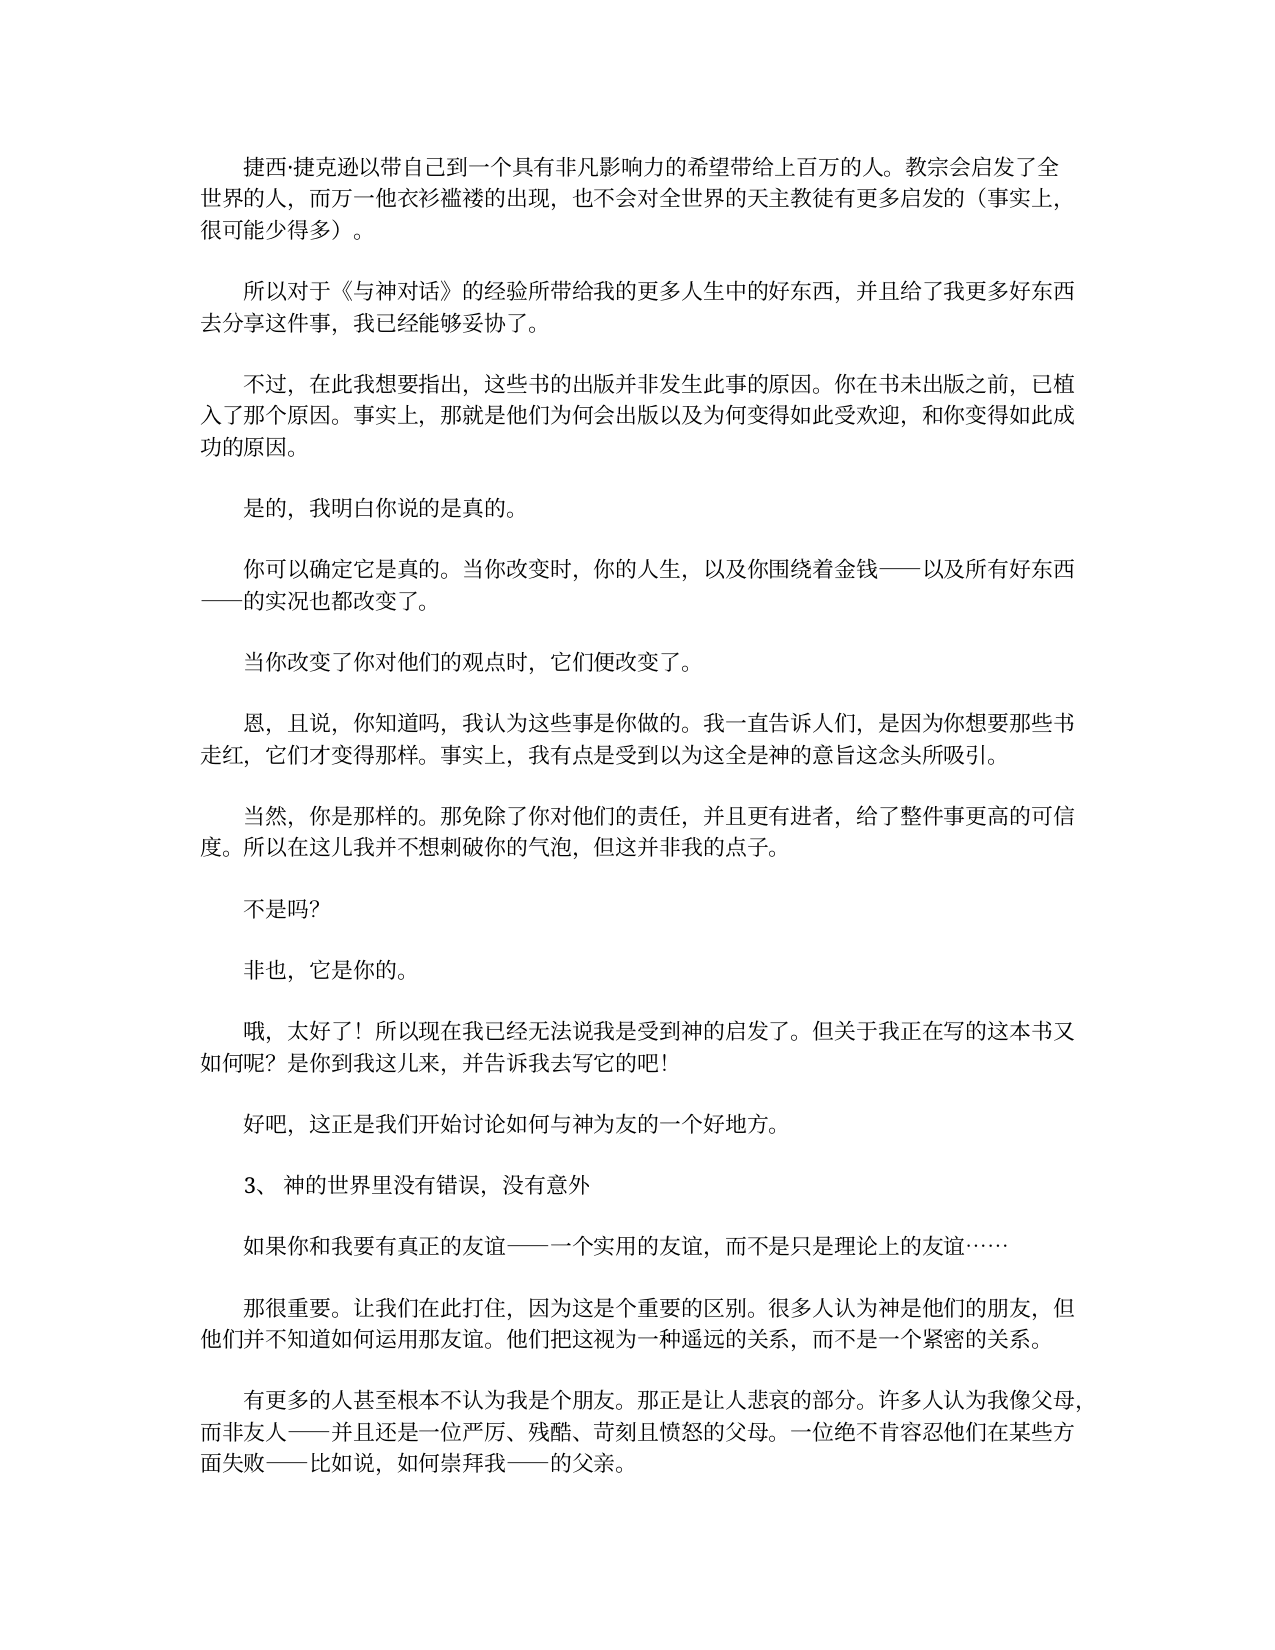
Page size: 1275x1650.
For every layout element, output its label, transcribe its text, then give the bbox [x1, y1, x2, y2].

text 不过，在此我想要指出，这些书的出版并非发生此事的原因。你在书未出版之前，已植入了那个原因。事实上，那就是他们为何会出版以及为何变得如此受欢迎，和你变得如此成功的原因。 [200, 367, 1075, 461]
text 如果你和我要有真正的友谊——一个实用的友谊，而不是只是理论上的友谊…… [200, 1229, 1075, 1261]
text 有更多的人甚至根本不认为我是个朋友。那正是让人悲哀的部分。许多人认为我像父母，而非友人——并且还是一位严厉、残酷、苛刻且愤怒的父母。一位绝不肯容忍他们在某些方面失败——比如说，如何崇拜我——的父亲。 [200, 1383, 1075, 1478]
text 是的，我明白你说的是真的。 [200, 491, 1075, 523]
text 你可以确定它是真的。当你改变时，你的人生，以及你围绕着金钱——以及所有好东西——的实况也都改变了。 [200, 552, 1075, 615]
text 非也，它是你的。 [200, 953, 1075, 984]
text 3、 神的世界里没有错误，没有意外 [200, 1168, 1075, 1200]
text 哦，太好了！所以现在我已经无法说我是受到神的启发了。但关于我正在写的这本书又如何呢？是你到我这儿来，并告诉我去写它的吧！ [200, 1014, 1075, 1077]
text 不是吗？ [200, 892, 1075, 923]
text 所以对于《与神对话》的经验所带给我的更多人生中的好东西，并且给了我更多好东西去分享这件事，我已经能够妥协了。 [200, 274, 1075, 337]
text 当你改变了你对他们的观点时，它们便改变了。 [200, 645, 1075, 677]
text 捷西·捷克逊以带自己到一个具有非凡影响力的希望带给上百万的人。教宗会启发了全世界的人，而万一他衣衫褴褛的出现，也不会对全世界的天主教徒有更多启发的（事实上，很可能少得多）。 [200, 150, 1075, 244]
text 当然，你是那样的。那免除了你对他们的责任，并且更有进者，给了整件事更高的可信度。所以在这儿我并不想刺破你的气泡，但这并非我的点子。 [200, 799, 1075, 862]
text 恩，且说，你知道吗，我认为这些事是你做的。我一直告诉人们，是因为你想要那些书走红，它们才变得那样。事实上，我有点是受到以为这全是神的意旨这念头所吸引。 [200, 706, 1075, 769]
text 那很重要。让我们在此打住，因为这是个重要的区别。很多人认为神是他们的朋友，但他们并不知道如何运用那友谊。他们把这视为一种遥远的关系，而不是一个紧密的关系。 [200, 1291, 1075, 1354]
text 好吧，这正是我们开始讨论如何与神为友的一个好地方。 [200, 1107, 1075, 1138]
